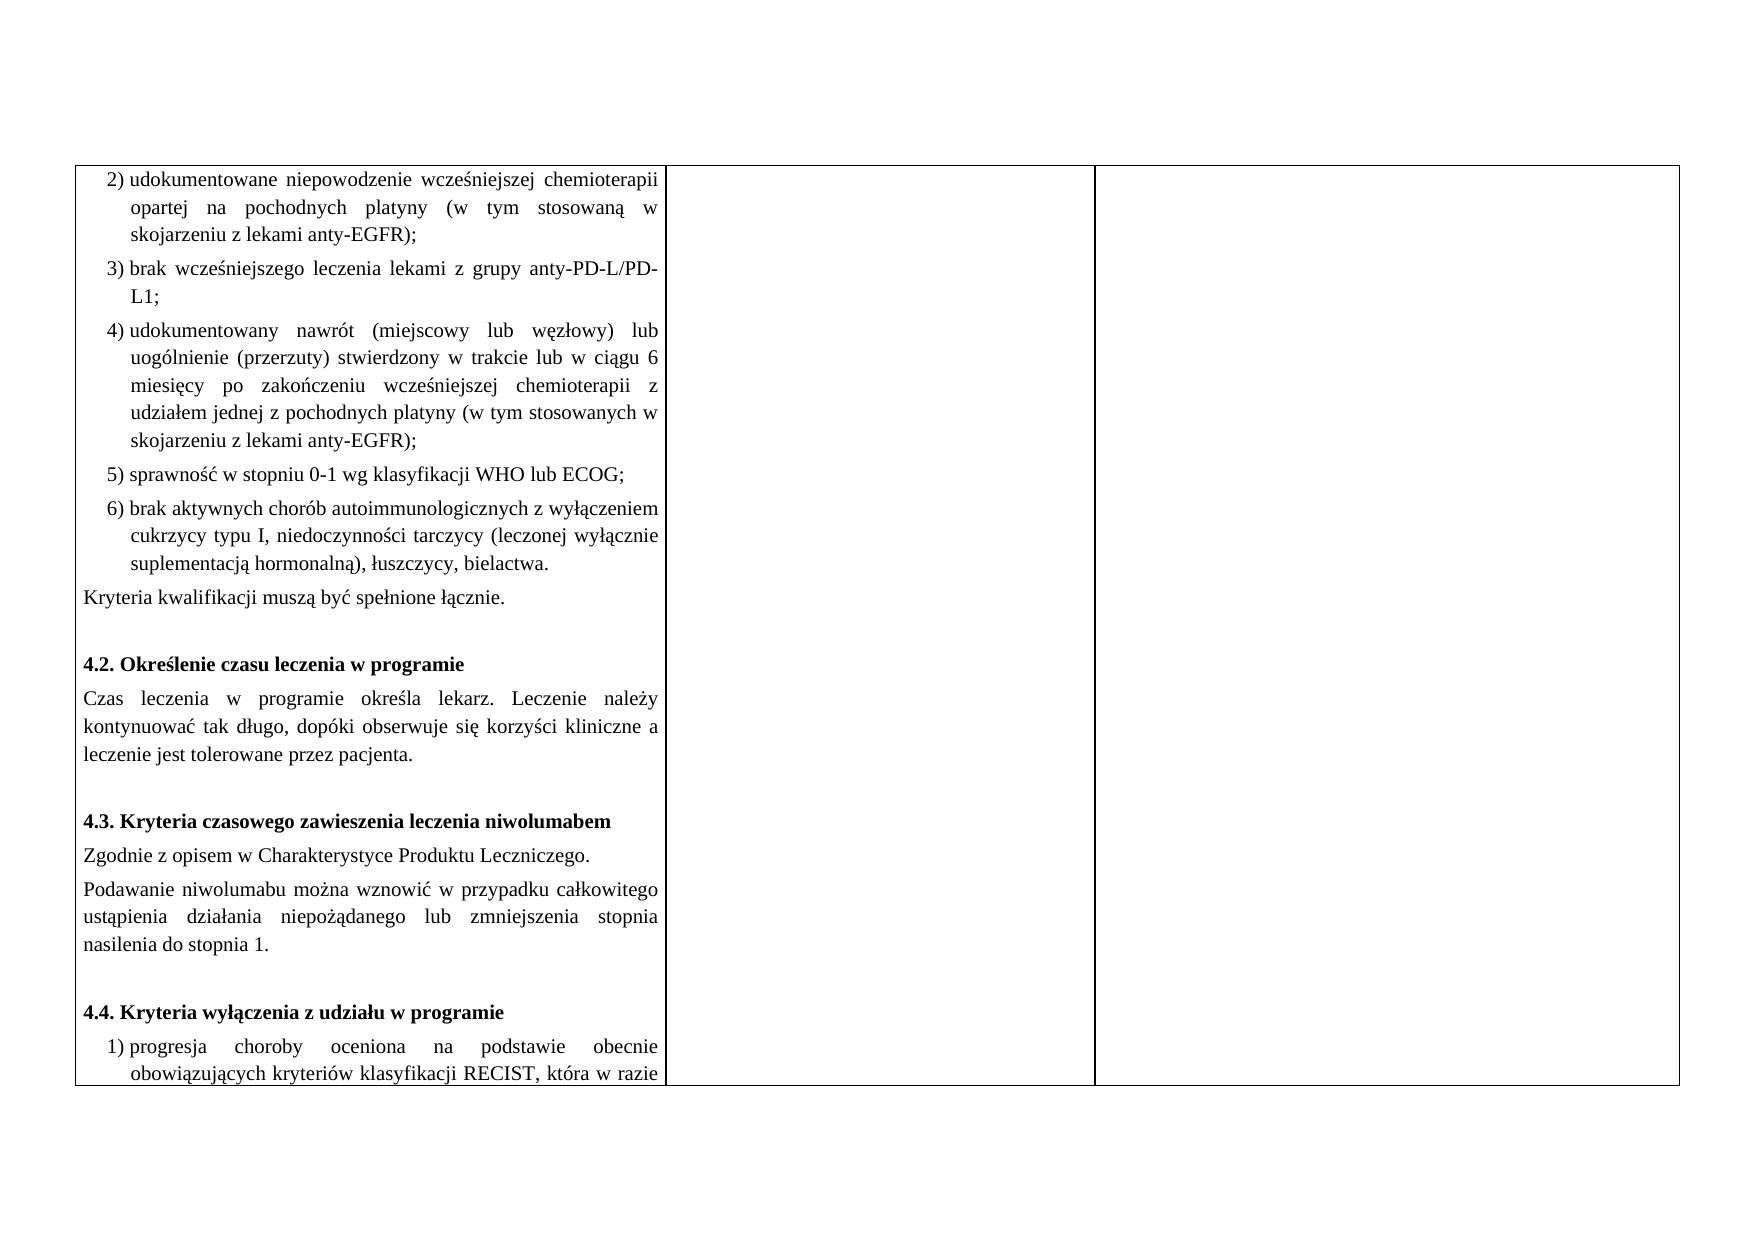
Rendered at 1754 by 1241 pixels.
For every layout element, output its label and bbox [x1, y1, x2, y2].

table_cell [76, 166, 665, 1085]
table_cell [667, 166, 1094, 1085]
table_cell [1096, 166, 1679, 1085]
